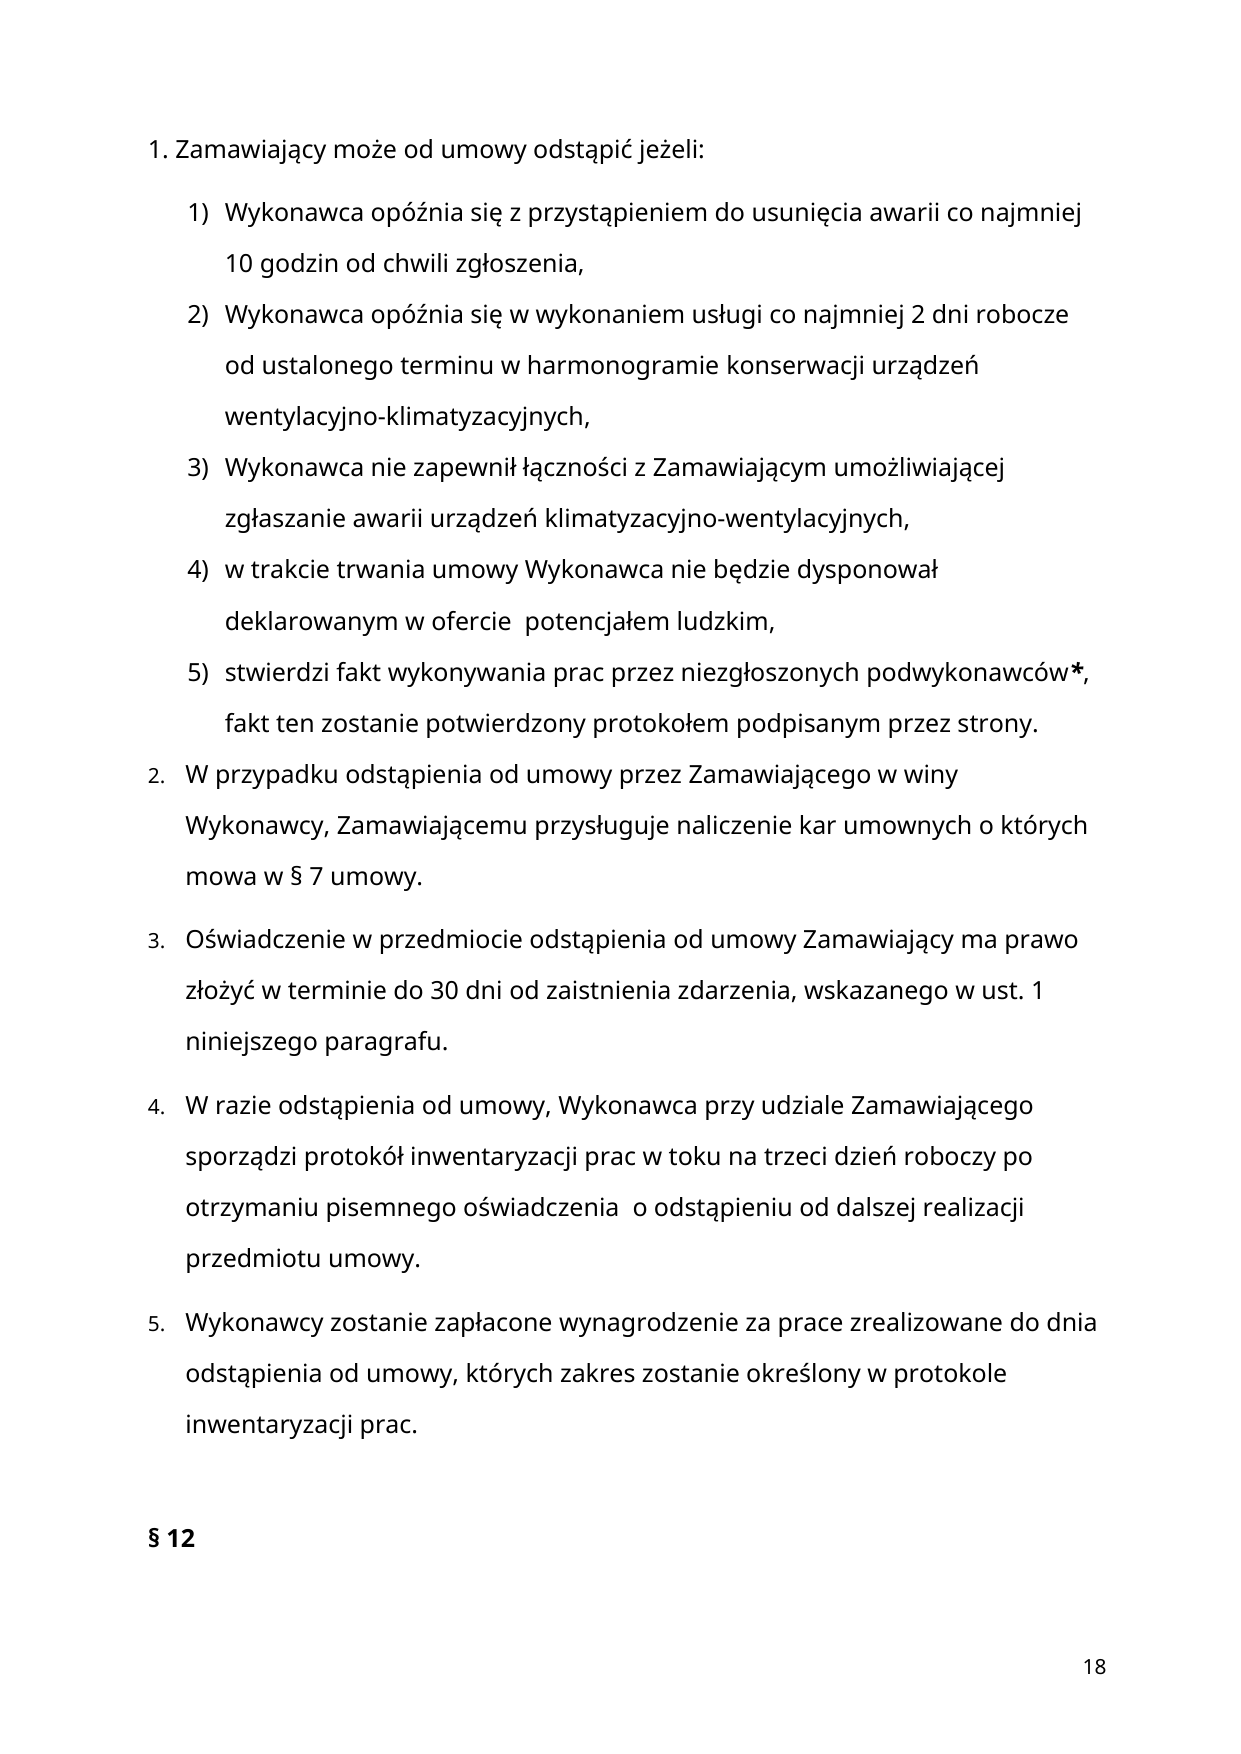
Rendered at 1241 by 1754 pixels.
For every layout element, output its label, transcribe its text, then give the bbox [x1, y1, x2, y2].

list Oświadczenie w przedmiocie odstąpienia od umowy Zamawiający ma prawo złożyć w terminie do 30 dni od zaistnienia zdarzenia, wskazanego w ust. 1 niniejszego paragrafu. [148, 922, 1106, 1058]
list w trakcie trwania umowy Wykonawca nie będzie dysponował deklarowanym w ofercie potencjałem ludzkim, [187, 552, 1106, 637]
list stwierdzi fakt wykonywania prac przez niezgłoszonych podwykonawców*, fakt ten zostanie potwierdzony protokołem podpisanym przez strony. [187, 654, 1106, 739]
text § 12 [148, 1521, 1106, 1555]
list W przypadku odstąpienia od umowy przez Zamawiającego w winy Wykonawcy, Zamawiającemu przysługuje naliczenie kar umownych o których mowa w § 7 umowy. [148, 756, 1106, 892]
list Wykonawcy zostanie zapłacone wynagrodzenie za prace zrealizowane do dnia odstąpienia od umowy, których zakres zostanie określony w protokole inwentaryzacji prac. [148, 1304, 1106, 1440]
list Wykonawca nie zapewnił łączności z Zamawiającym umożliwiającej zgłaszanie awarii urządzeń klimatyzacyjno-wentylacyjnych, [187, 450, 1106, 535]
text 1. Zamawiający może od umowy odstąpić jeżeli: [148, 131, 1106, 165]
list Wykonawca opóźnia się w wykonaniem usługi co najmniej 2 dni robocze od ustalonego terminu w harmonogramie konserwacji urządzeń wentylacyjno-klimatyzacyjnych, [187, 297, 1106, 433]
list W razie odstąpienia od umowy, Wykonawca przy udziale Zamawiającego sporządzi protokół inwentaryzacji prac w toku na trzeci dzień roboczy po otrzymaniu pisemnego oświadczenia o odstąpieniu od dalszej realizacji przedmiotu umowy. [148, 1087, 1106, 1275]
list Wykonawca opóźnia się z przystąpieniem do usunięcia awarii co najmniej 10 godzin od chwili zgłoszenia, [187, 195, 1106, 280]
